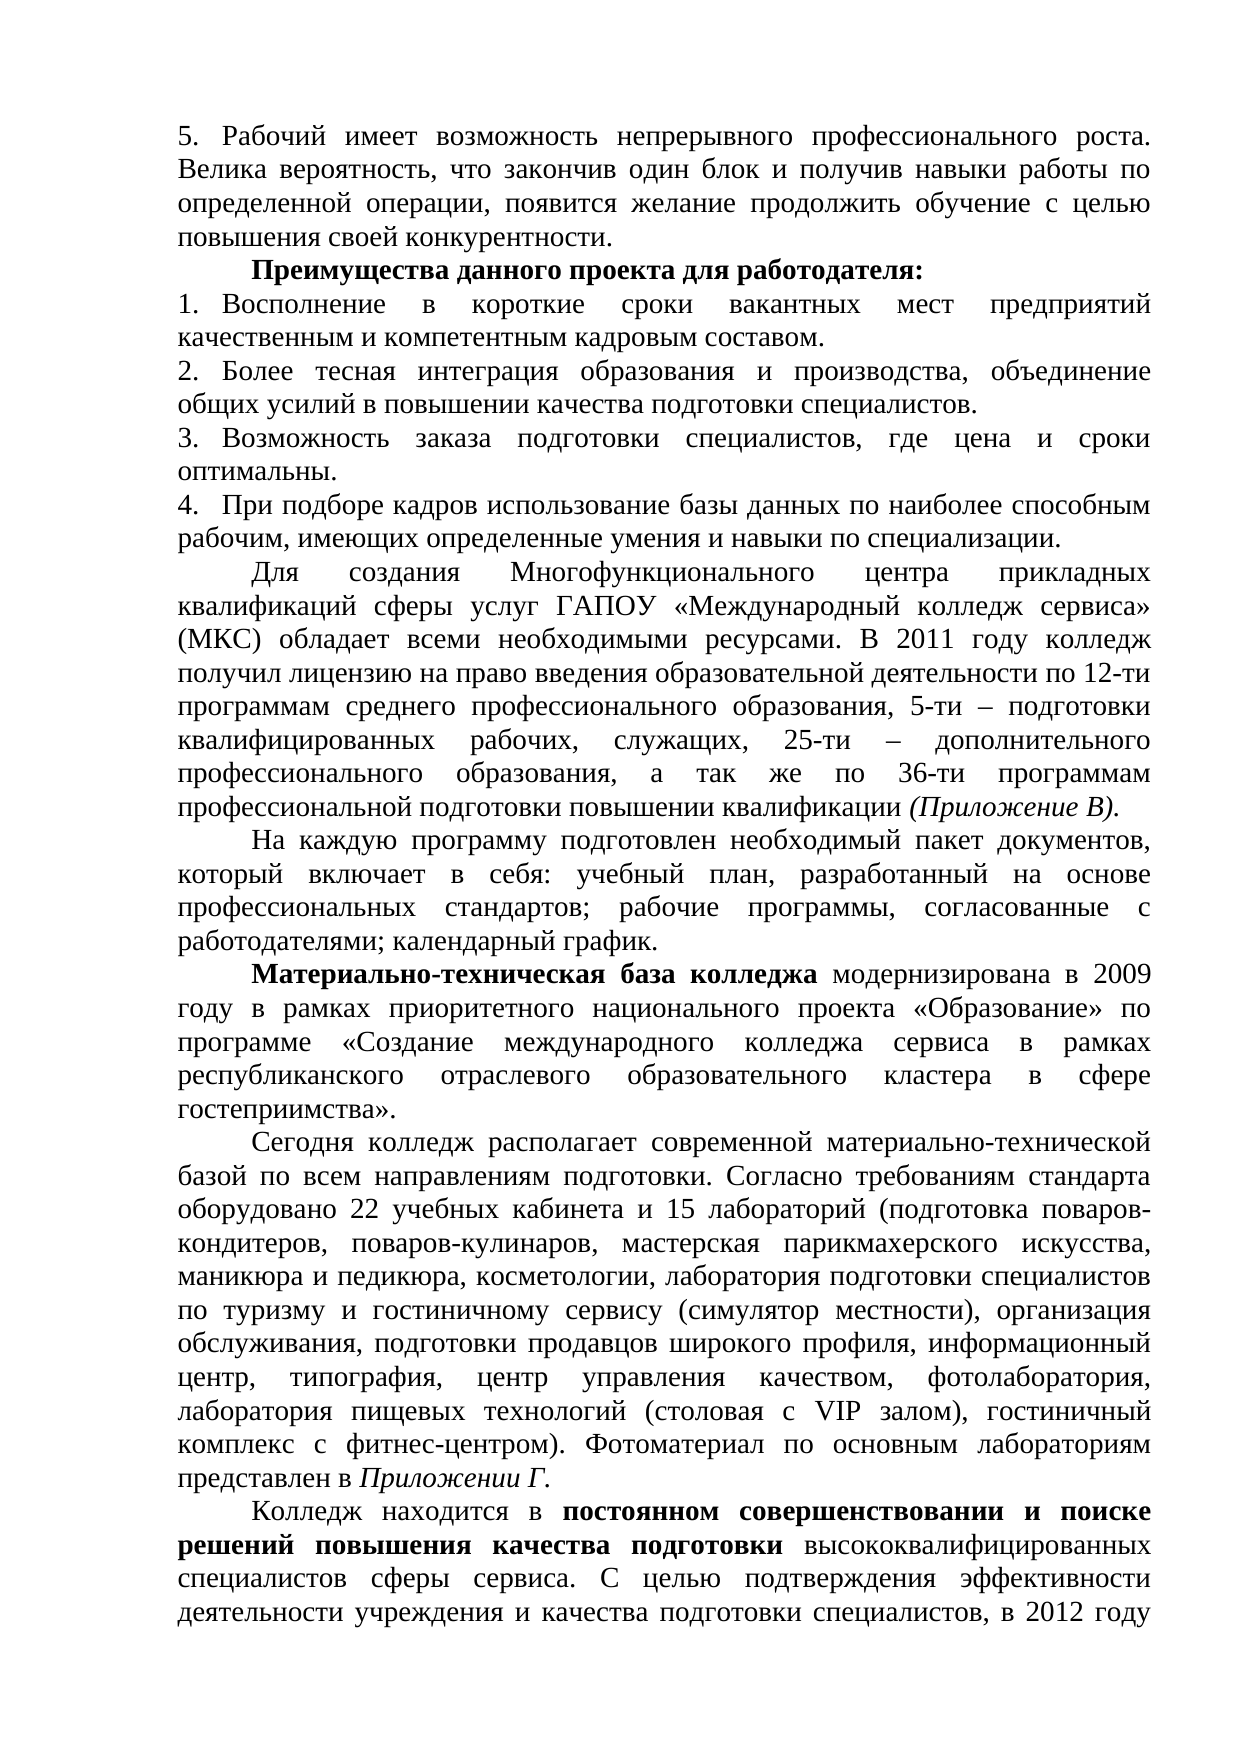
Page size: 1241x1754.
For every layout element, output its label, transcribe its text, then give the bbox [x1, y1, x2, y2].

list Рабочий имеет возможность непрерывного профессионального роста. Велика вероятность, что закончив один блок и получив навыки работы по определенной операции, появится желание продолжить обучение с целью повышения своей конкурентности. [177, 118, 1152, 252]
text Сегодня колледж располагает современной материально-технической базой по всем направлениям подготовки. Согласно требованиям стандарта оборудовано 22 учебных кабинета и 15 лабораторий (подготовка поваров-кондитеров, поваров-кулинаров, мастерская парикмахерского искусства, маникюра и педикюра, косметологии, лаборатория подготовки специалистов по туризму и гостиничному сервису (симулятор местности), организация обслуживания, подготовки продавцов широкого профиля, информационный центр, типография, центр управления качеством, фотолаборатория, лаборатория пищевых технологий (столовая с VIP залом), гостиничный комплекс с фитнес-центром). Фотоматериал по основным лабораториям представлен в Приложении Г. [177, 1124, 1152, 1493]
list Преимущества данного проекта для работодателя: [251, 252, 1152, 286]
text Материально-техническая база колледжа модернизирована в 2009 году в рамках приоритетного национального проекта «Образование» по программе «Создание международного колледжа сервиса в рамках республиканского отраслевого образовательного кластера в сфере гостеприимства». [177, 957, 1152, 1124]
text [177, 1493, 1152, 1627]
list Более тесная интеграция образования и производства, объединение общих усилий в повышении качества подготовки специалистов. [177, 353, 1152, 420]
subtitle На каждую программу подготовлен необходимый пакет документов, который включает в себя: учебный план, разработанный на основе профессиональных стандартов; рабочие программы, согласованные с работодателями; календарный график. [177, 822, 1152, 957]
list При подборе кадров использование базы данных по наиболее способным рабочим, имеющих определенные умения и навыки по специализации. [177, 487, 1152, 554]
list Восполнение в короткие сроки вакантных мест предприятий качественным и компетентным кадровым составом. [177, 286, 1152, 353]
text Для создания Многофункционального центра прикладных квалификаций сферы услуг ГАПОУ «Международный колледж сервиса» (МКС) обладает всеми необходимыми ресурсами. В 2011 году колледж получил лицензию на право введения образовательной деятельности по 12-ти программам среднего профессионального образования, 5-ти – подготовки квалифицированных рабочих, служащих, 25-ти – дополнительного профессионального образования, а так же по 36-ти программам профессиональной подготовки повышении квалификации (Приложение В). [177, 554, 1152, 822]
list Возможность заказа подготовки специалистов, где цена и сроки оптимальны. [177, 420, 1152, 487]
